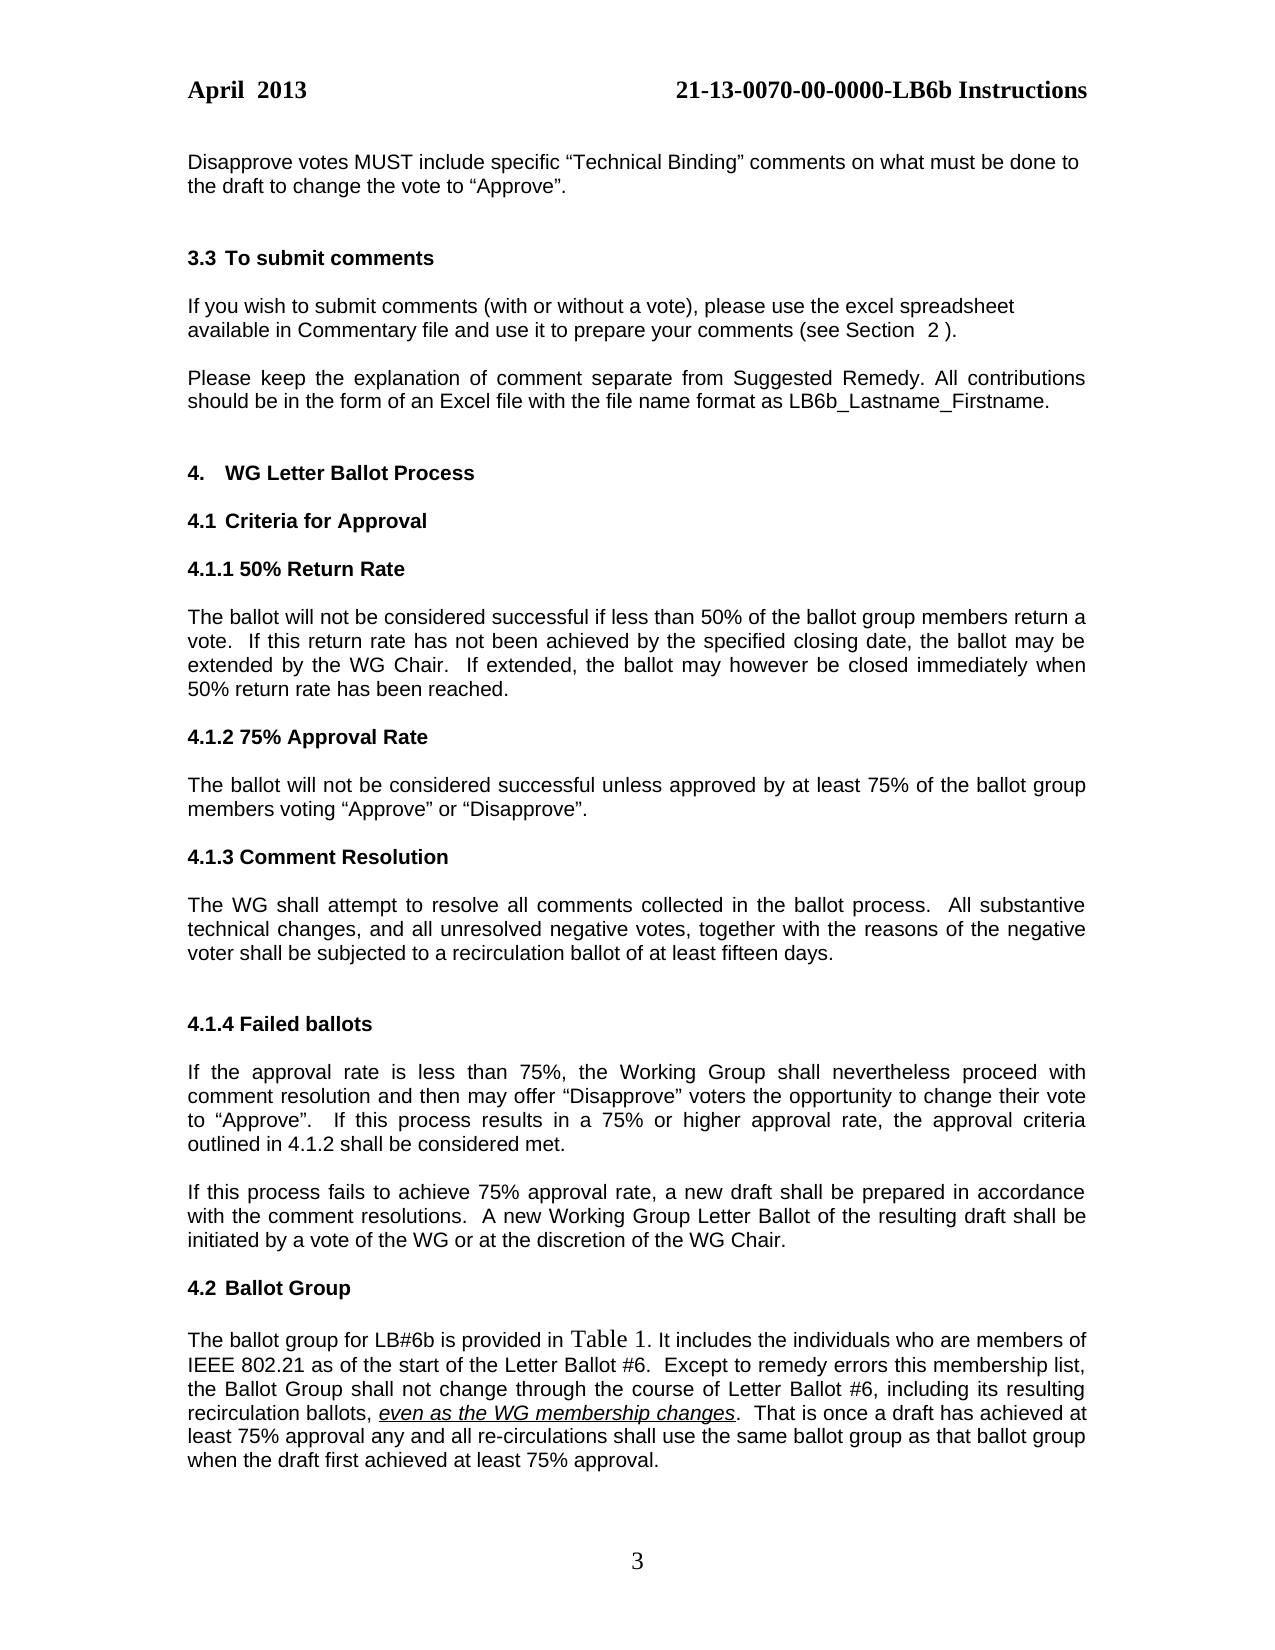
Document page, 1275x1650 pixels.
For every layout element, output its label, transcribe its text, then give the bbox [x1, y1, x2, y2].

list Ballot Group [187, 1276, 1087, 1300]
text 4.1.3 Comment Resolution [187, 844, 1087, 868]
list WG Letter Ballot Process [187, 461, 1087, 485]
text Disapprove votes MUST include specific “Technical Binding” comments on what must be done to the draft to change the vote to “Approve”. [187, 150, 1087, 198]
text If this process fails to achieve 75% approval rate, a new draft shall be prepared in accordance with the comment resolutions. A new Working Group Letter Ballot of the resulting draft shall be initiated by a vote of the WG or at the discretion of the WG Chair. [187, 1180, 1087, 1252]
text Please keep the explanation of comment separate from Suggested Remedy. All contributions should be in the form of an Excel file with the file name format as LB6b_Lastname_Firstname. [187, 365, 1087, 413]
text 4.1.4 Failed ballots [187, 1012, 1087, 1036]
list To submit comments [187, 246, 1087, 270]
text The ballot will not be considered successful if less than 50% of the ballot group members return a vote. If this return rate has not been achieved by the specified closing date, the ballot may be extended by the WG Chair. If extended, the ballot may however be closed immediately when 50% return rate has been reached. [187, 605, 1087, 701]
text 4.1.1 50% Return Rate [187, 557, 1087, 581]
list Criteria for Approval [187, 509, 1087, 533]
text The WG shall attempt to resolve all comments collected in the ballot process. All substantive technical changes, and all unresolved negative votes, together with the reasons of the negative voter shall be subjected to a recirculation ballot of at least fifteen days. [187, 892, 1087, 964]
text If you wish to submit comments (with or without a vote), please use the excel spreadsheet available in Commentary file and use it to prepare your comments (see Section 2 ). [187, 294, 1087, 342]
text 4.1.2 75% Approval Rate [187, 725, 1087, 749]
text The ballot will not be considered successful unless approved by at least 75% of the ballot group members voting “Approve” or “Disapprove”. [187, 773, 1087, 821]
text If the approval rate is less than 75%, the Working Group shall nevertheless proceed with comment resolution and then may offer “Disapprove” voters the opportunity to change their vote to “Approve”. If this process results in a 75% or higher approval rate, the approval criteria outlined in 4.1.2 shall be considered met. [187, 1060, 1087, 1156]
